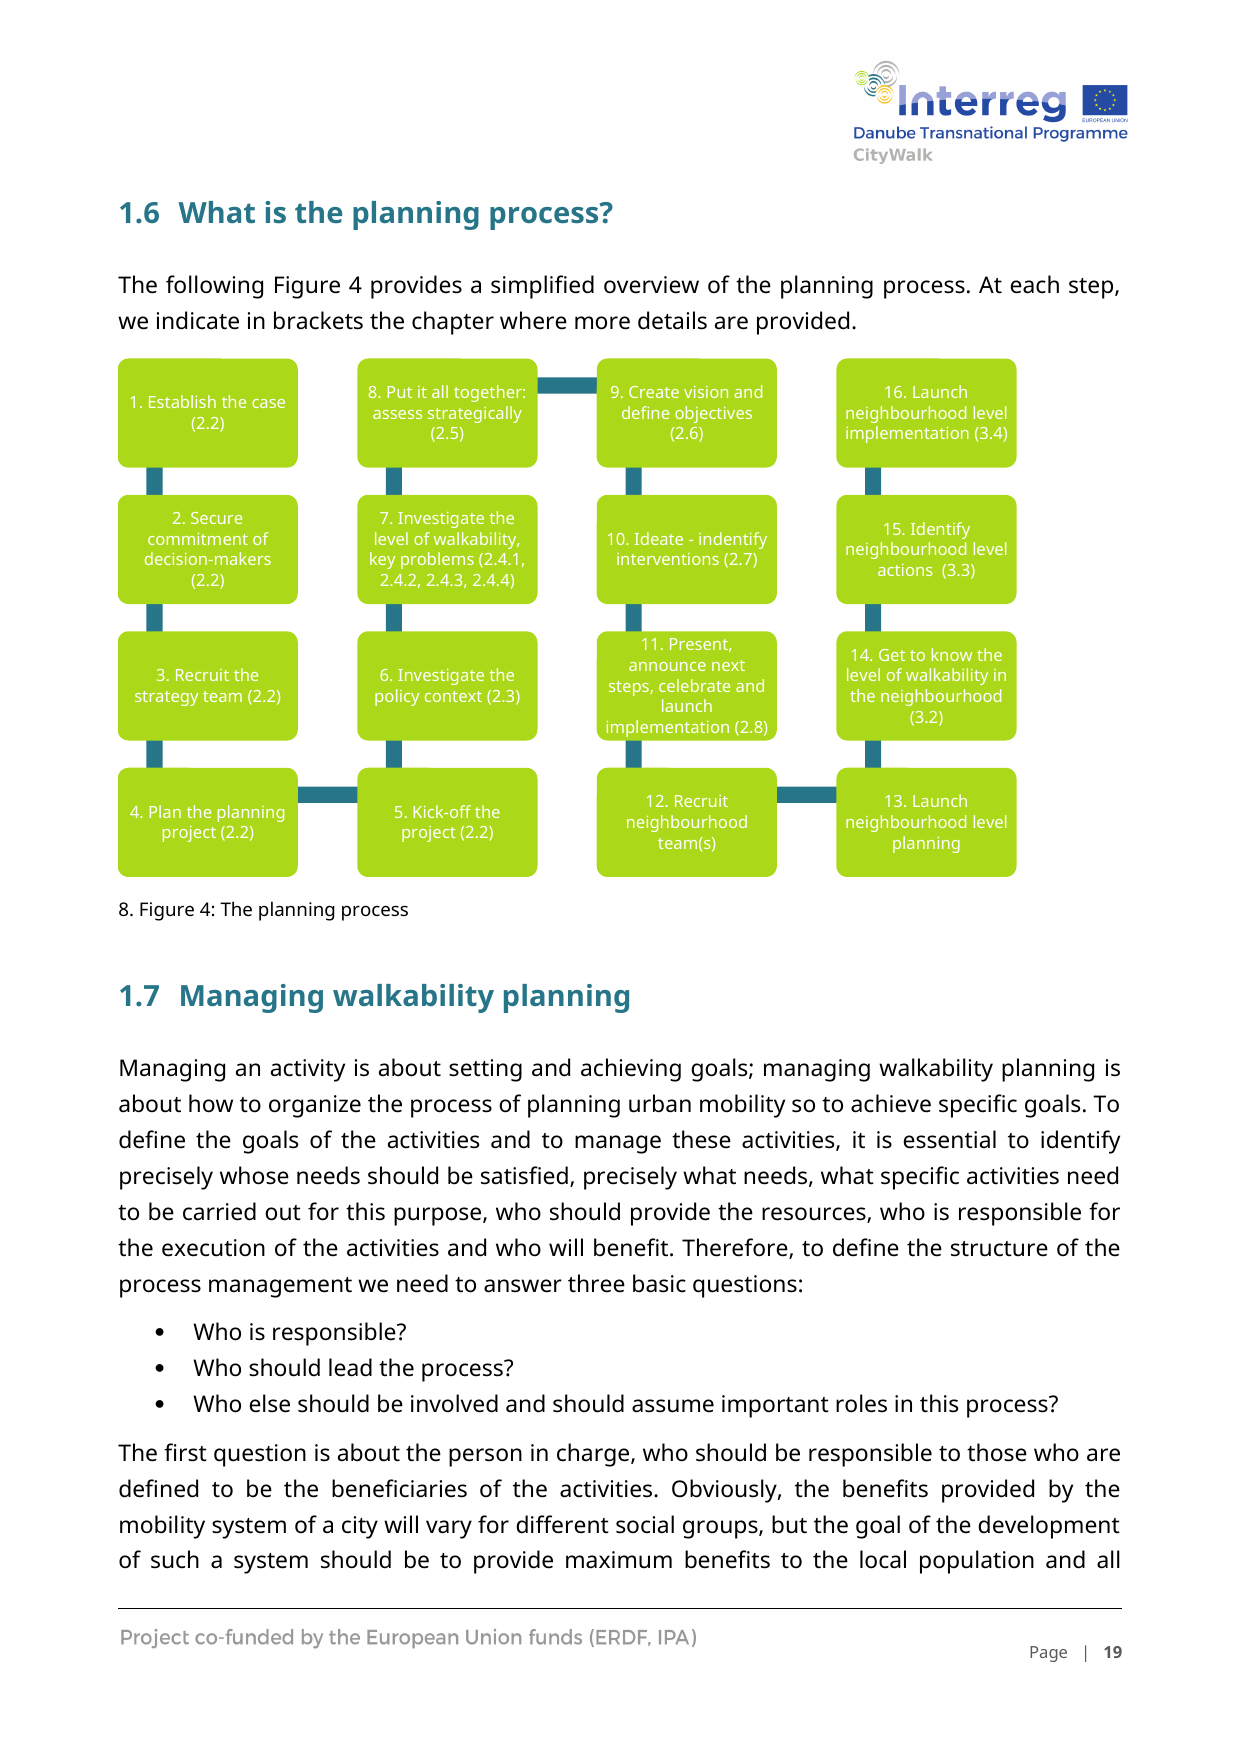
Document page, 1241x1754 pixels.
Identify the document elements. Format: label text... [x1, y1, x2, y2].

text Managing an activity is about setting and achieving goals; managing walkability planning is about how to organize the process of planning urban mobility so to achieve specific goals. To define the goals of the activities and to manage these activities, it is essential to identify precisely whose needs should be satisfied, precisely what needs, what specific activities need to be carried out for this purpose, who should provide the resources, who is responsible for the execution of the activities and who will benefit. Therefore, to define the structure of the process management we need to answer three basic questions: [118, 1052, 1122, 1299]
subtitle Managing walkability planning [118, 975, 1122, 1015]
text The following Figure 4 provides a simplified overview of the planning process. At each step, we indicate in brackets the chapter where more details are provided. [118, 269, 1122, 336]
list Who else should be involved and should assume important roles in this process? [156, 1388, 1122, 1419]
picture [842, 53, 1138, 170]
list Who is responsible? [156, 1316, 1122, 1348]
list Who should lead the process? [156, 1352, 1122, 1383]
picture [113, 1622, 704, 1656]
subtitle What is the planning process? [118, 192, 1122, 232]
text 8. Figure 4: The planning process [118, 896, 1122, 921]
